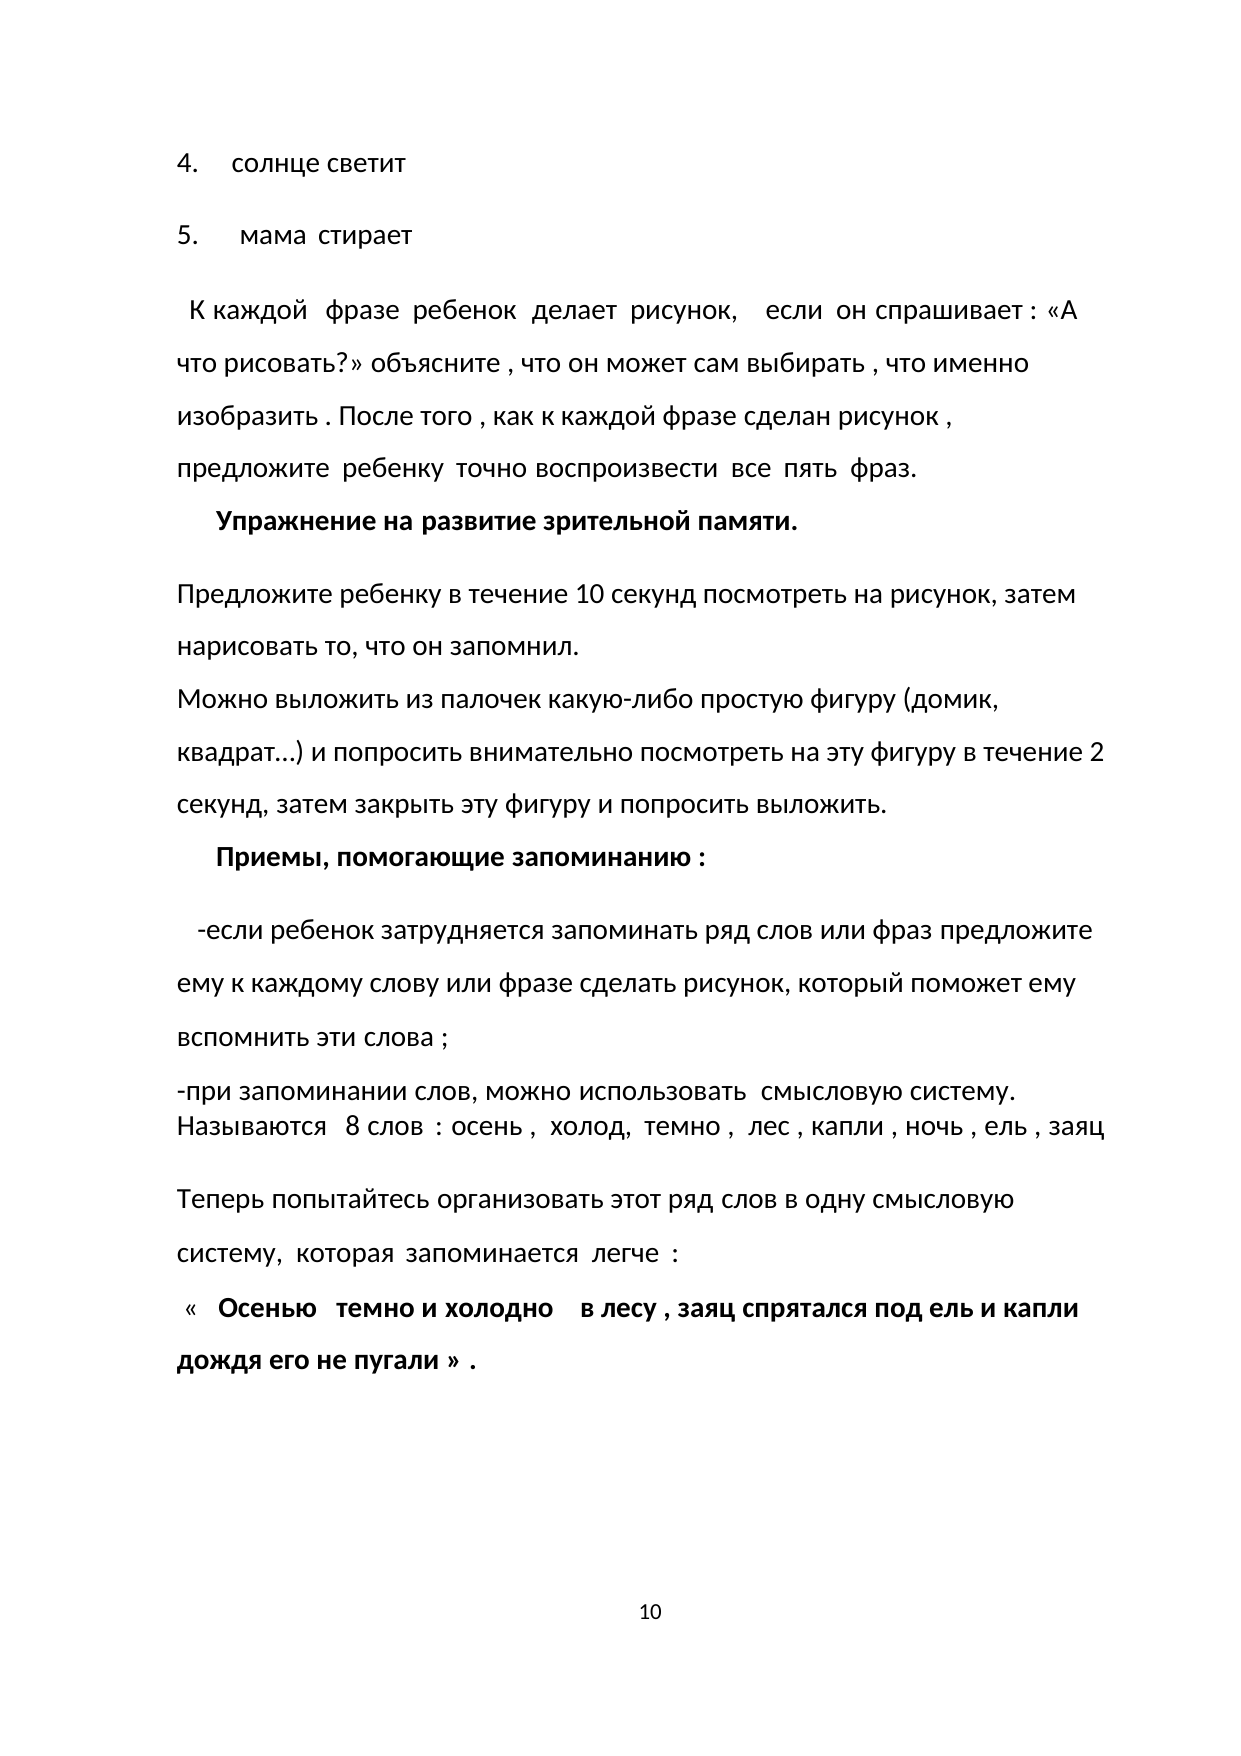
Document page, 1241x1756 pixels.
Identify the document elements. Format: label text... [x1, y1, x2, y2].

subtitle Приемы, помогающие запоминанию : [216, 838, 1136, 874]
text -при запоминании слов, можно использовать смысловую систему. [177, 1072, 1136, 1107]
text К каждой фразе ребенок делает рисунок, если он спрашивает : «А что рисовать?» объясните , что он может сам выбирать , что именно изобразить . После того , как к каждой фразе сделан рисунок , предложите ребенку точно воспроизвести все пять фраз. [177, 291, 1082, 485]
text Называются 8 слов : осень , холод, темно , лес , капли , ночь , ель , заяц [177, 1107, 1136, 1143]
text Теперь попытайтесь организовать этот ряд слов в одну смысловую систему, которая запоминается легче : [177, 1180, 1076, 1270]
subtitle Упражнение на развитие зрительной памяти. [216, 502, 1136, 538]
subtitle « Осенью темно и холодно в лесу , заяц спрятался под ель и капли дождя его не пугали » . [177, 1289, 1092, 1377]
text -если ребенок затрудняется запоминать ряд слов или фраз предложите ему к каждому слову или фразе сделать рисунок, который поможет ему вспомнить эти слова ; [177, 911, 1136, 1054]
list мама стирает [177, 216, 1136, 252]
list солнце светит [177, 144, 1136, 179]
text Можно выложить из палочек какую-либо простую фигуру (домик, квадрат…) и попросить внимательно посмотреть на эту фигуру в течение 2 секунд, затем закрыть эту фигуру и попросить выложить. [177, 680, 1107, 821]
text Предложите ребенку в течение 10 секунд посмотреть на рисунок, затем нарисовать то, что он запомнил. [177, 575, 1079, 663]
